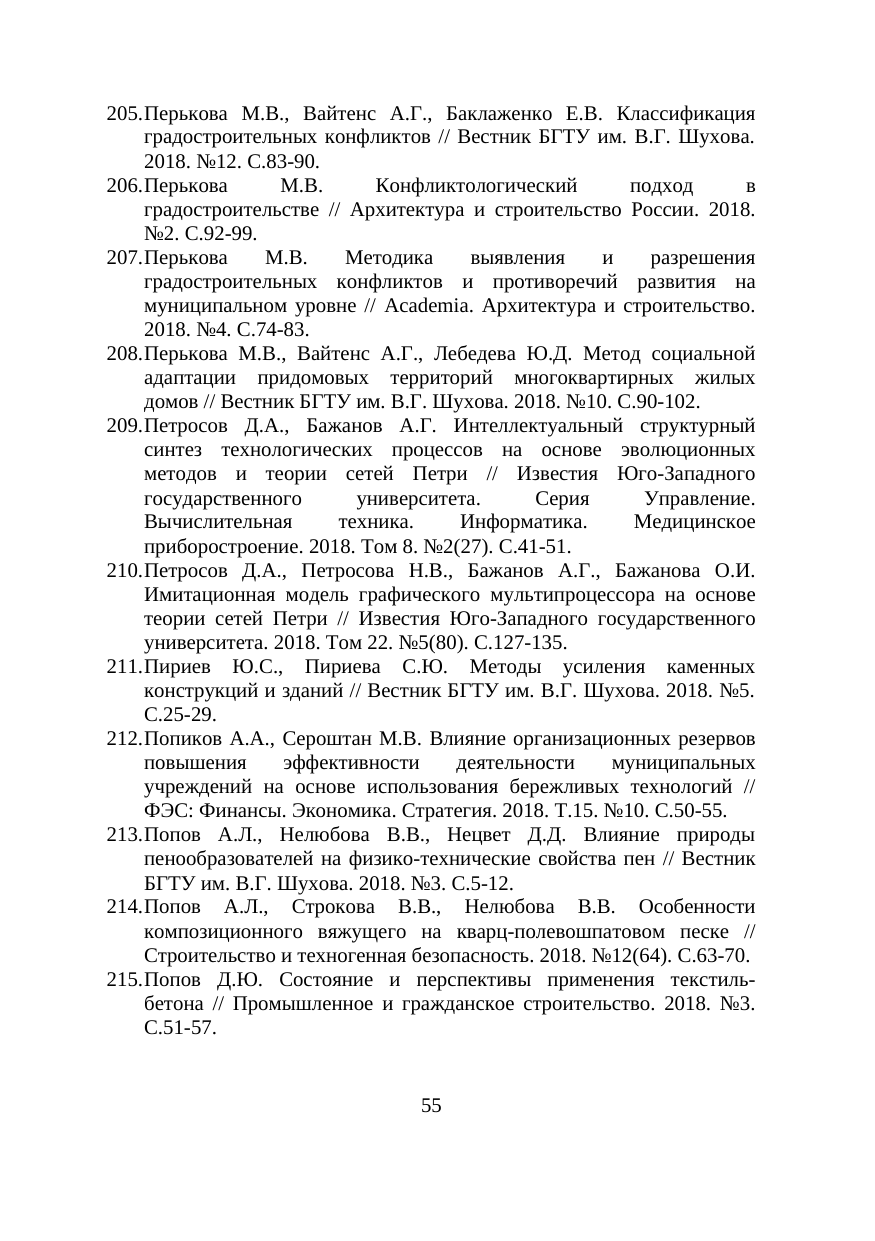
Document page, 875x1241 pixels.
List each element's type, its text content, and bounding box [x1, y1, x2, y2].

list Петросов Д.А., Бажанов А.Г. Интеллектуальный структурный синтез технологических процессов на основе эволюционных методов и теории сетей Петри // Известия Юго-Западного государственного университета. Серия Управление. Вычислительная техника. Информатика. Медицинское приборостроение. 2018. Том 8. №2(27). С.41-51. [106, 413, 756, 558]
list Перькова М.В., Вайтенс А.Г., Баклаженко Е.В. Классификация градостроительных конфликтов // Вестник БГТУ им. В.Г. Шухова. 2018. №12. С.83-90. [106, 100, 756, 173]
list Петросов Д.А., Петросова Н.В., Бажанов А.Г., Бажанова О.И. Имитационная модель графического мультипроцессора на основе теории сетей Петри // Известия Юго-Западного государственного университета. 2018. Том 22. №5(80). С.127-135. [106, 558, 756, 654]
list Перькова М.В. Методика выявления и разрешения градостроительных конфликтов и противоречий развития на муниципальном уровне // Academia. Архитектура и строительство. 2018. №4. С.74-83. [106, 245, 756, 341]
list Попов А.Л., Нелюбова В.В., Нецвет Д.Д. Влияние природы пенообразователей на физико-технические свойства пен // Вестник БГТУ им. В.Г. Шухова. 2018. №3. С.5-12. [106, 822, 756, 894]
list Перькова М.В. Конфликтологический подход в градостроительстве // Архитектура и строительство России. 2018. №2. С.92-99. [106, 173, 756, 245]
list Попов Д.Ю. Состояние и перспективы применения текстиль-бетона // Промышленное и гражданское строительство. 2018. №3. С.51-57. [106, 967, 756, 1039]
list Перькова М.В., Вайтенс А.Г., Лебедева Ю.Д. Метод социальной адаптации придомовых территорий многоквартирных жилых домов // Вестник БГТУ им. В.Г. Шухова. 2018. №10. С.90-102. [106, 341, 756, 413]
list Попов А.Л., Строкова В.В., Нелюбова В.В. Особенности композиционного вяжущего на кварц-полевошпатовом песке // Строительство и техногенная безопасность. 2018. №12(64). С.63-70. [106, 894, 756, 967]
list Пириев Ю.С., Пириева С.Ю. Методы усиления каменных конструкций и зданий // Вестник БГТУ им. В.Г. Шухова. 2018. №5. С.25-29. [106, 654, 756, 726]
list Попиков А.А., Сероштан М.В. Влияние организационных резервов повышения эффективности деятельности муниципальных учреждений на основе использования бережливых технологий // ФЭС: Финансы. Экономика. Стратегия. 2018. Т.15. №10. С.50-55. [106, 726, 756, 822]
